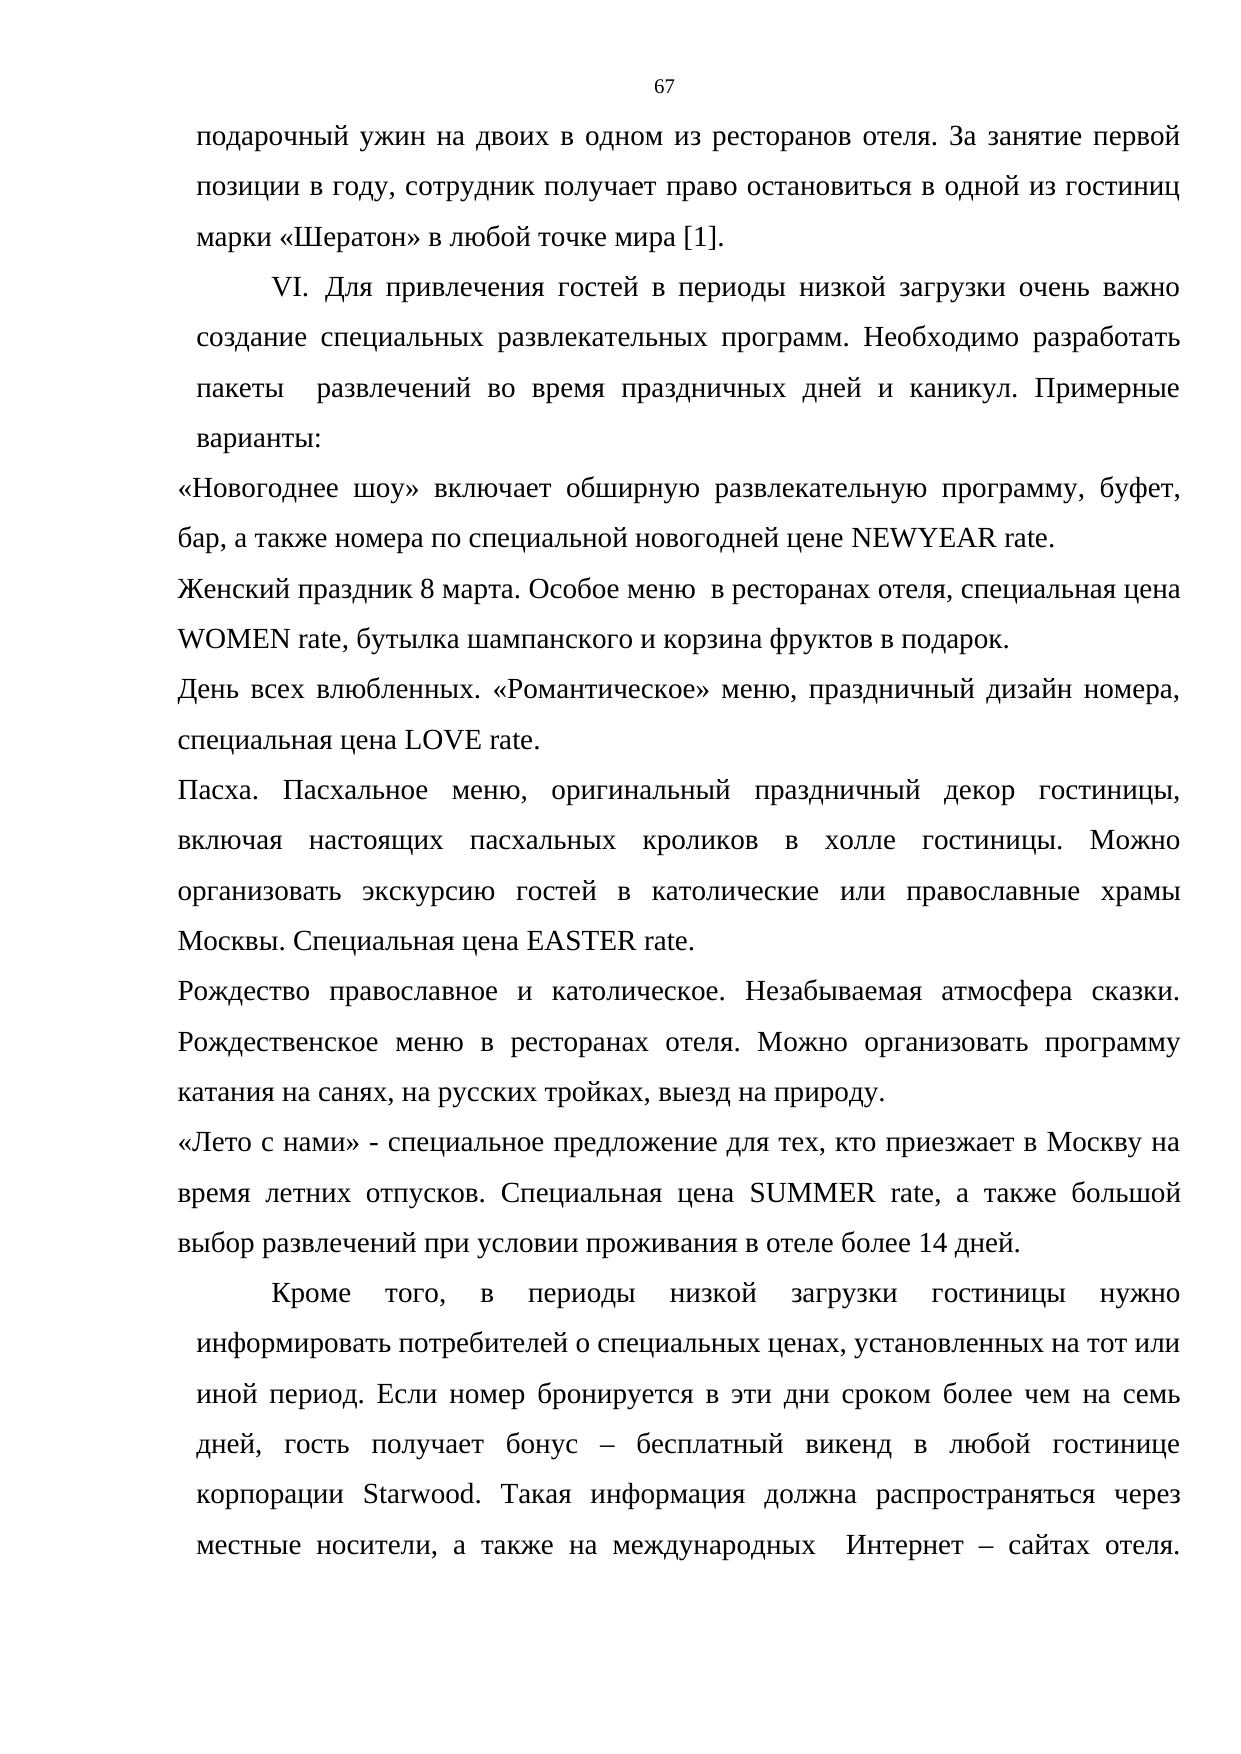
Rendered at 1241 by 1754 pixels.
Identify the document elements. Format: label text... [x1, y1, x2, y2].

text «Новогоднее шоу» включает обширную развлекательную программу, буфет, бар, а также номера по специальной новогодней цене NEWYEAR rate. [177, 470, 1181, 554]
text «Лето с нами» - специальное предложение для тех, кто приезжает в Москву на время летних отпусков. Специальная цена SUMMER rate, а также большой выбор развлечений при условии проживания в отеле более 14 дней. [177, 1124, 1181, 1258]
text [196, 1275, 1181, 1560]
text День всех влюбленных. «Романтическое» меню, праздничный дизайн номера, специальная цена LOVE rate. [177, 672, 1181, 755]
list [196, 118, 1181, 252]
text Женский праздник 8 марта. Особое меню в ресторанах отеля, специальная цена WOMEN rate, бутылка шампанского и корзина фруктов в подарок. [177, 571, 1181, 655]
list Для привлечения гостей в периоды низкой загрузки очень важно создание специальных развлекательных программ. Необходимо разработать пакеты развлечений во время праздничных дней и каникул. Примерные варианты: [196, 269, 1181, 453]
text Рождество православное и католическое. Незабываемая атмосфера сказки. Рождественское меню в ресторанах отеля. Можно организовать программу катания на санях, на русских тройках, выезд на природу. [177, 973, 1181, 1108]
text Пасха. Пасхальное меню, оригинальный праздничный декор гостиницы, включая настоящих пасхальных кроликов в холле гостиницы. Можно организовать экскурсию гостей в католические или православные храмы Москвы. Специальная цена EASTER rate. [177, 772, 1181, 957]
